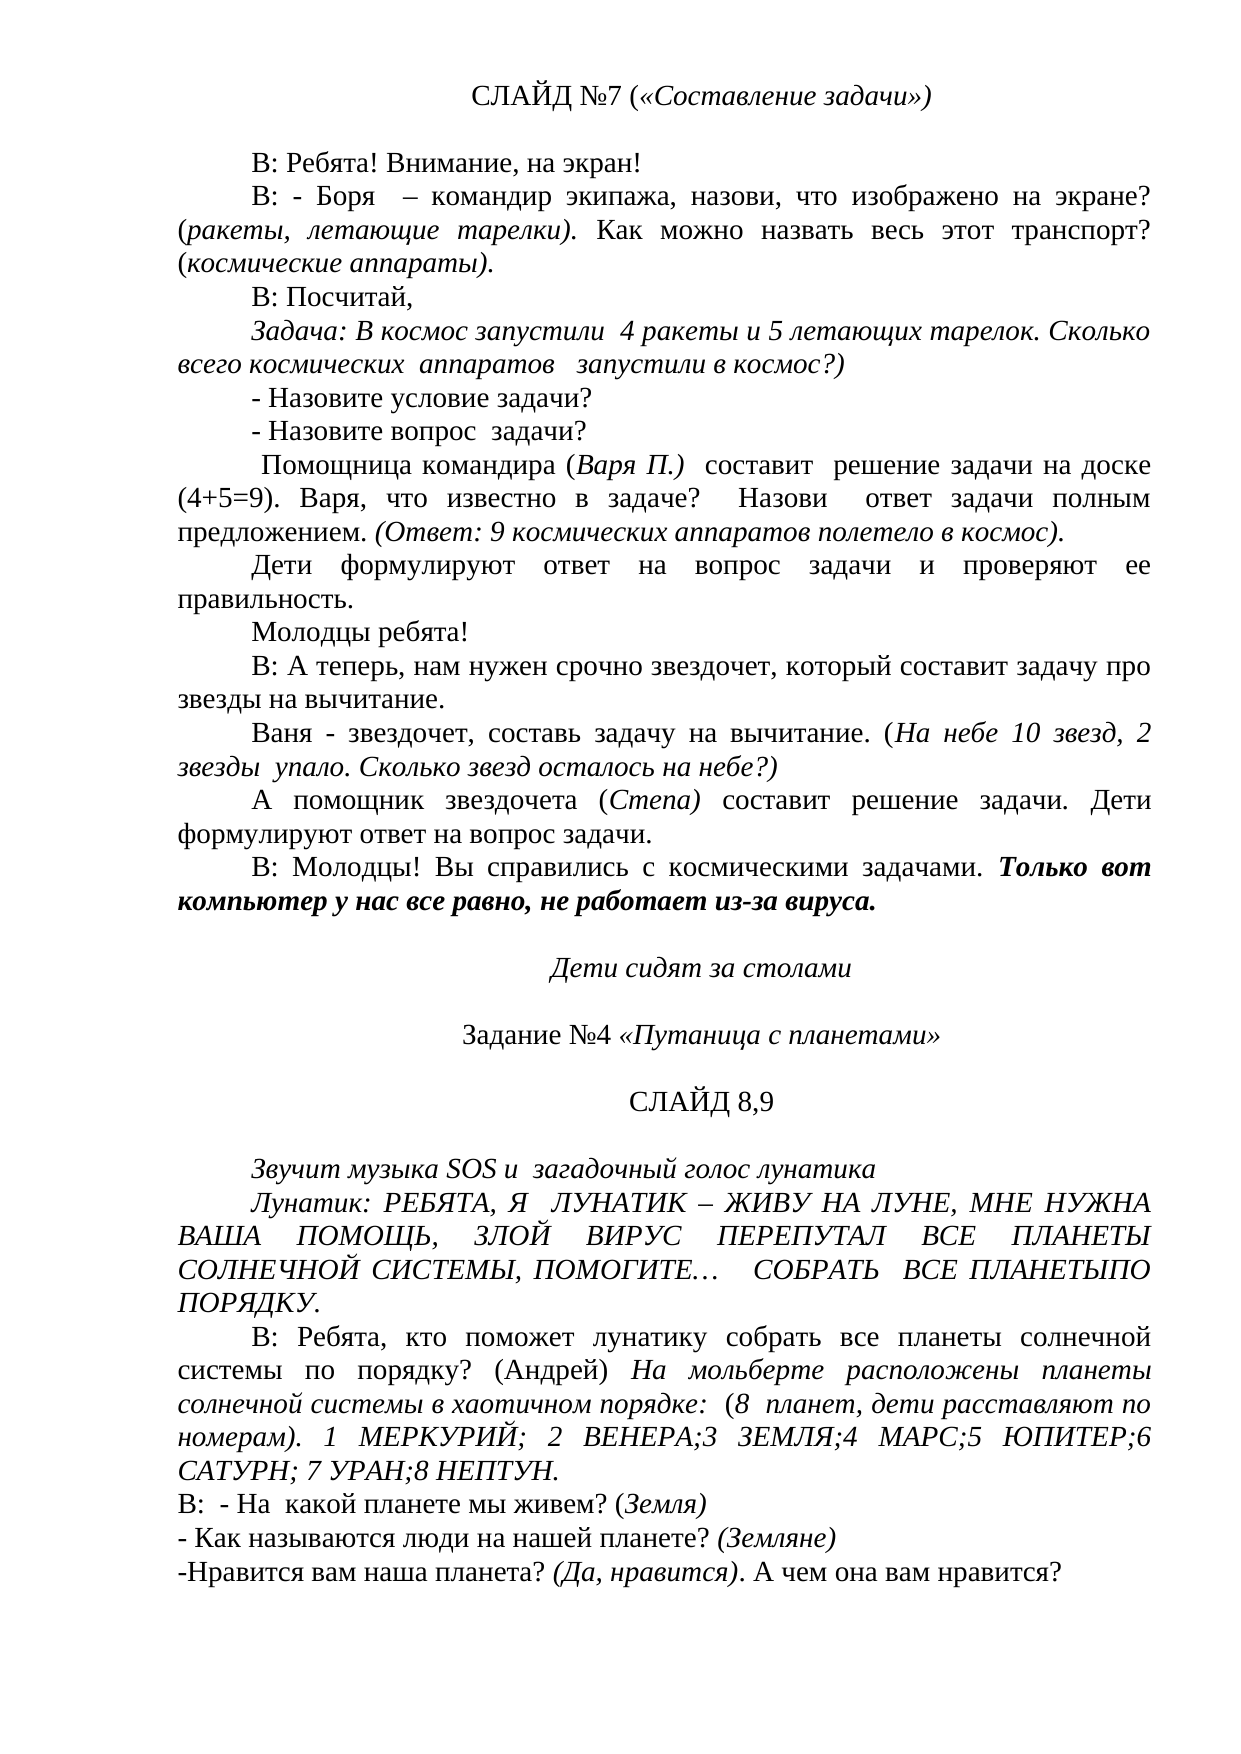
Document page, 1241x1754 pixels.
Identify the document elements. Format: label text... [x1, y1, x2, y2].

text В: - На какой планете мы живем? (Земля) [177, 1487, 1152, 1520]
text Дети формулируют ответ на вопрос задачи и проверяют ее правильность. [177, 547, 1152, 614]
text Задание №4 «Путаница с планетами» [177, 1017, 1152, 1051]
text Молодцы ребята! [177, 614, 1152, 648]
text СЛАЙД №7 («Составление задачи») [177, 78, 1152, 111]
text - Назовите вопрос задачи? [177, 413, 1152, 447]
text - Как называются люди на нашей планете? (Земляне) [177, 1520, 1152, 1554]
text В: - Боря – командир экипажа, назови, что изображено на экране? (ракеты, летающие тарелки). Как можно назвать весь этот транспорт? (космические аппараты). [177, 178, 1152, 279]
text Лунатик: РЕБЯТА, Я ЛУНАТИК – ЖИВУ НА ЛУНЕ, МНЕ НУЖНА ВАША ПОМОЩЬ, ЗЛОЙ ВИРУС ПЕРЕПУТАЛ ВСЕ ПЛАНЕТЫ СОЛНЕЧНОЙ СИСТЕМЫ, ПОМОГИТЕ… СОБРАТЬ ВСЕ ПЛАНЕТЫПО ПОРЯДКУ. [177, 1185, 1152, 1319]
text А помощник звездочета (Степа) составит решение задачи. Дети формулируют ответ на вопрос задачи. [177, 782, 1152, 849]
text СЛАЙД 8,9 [177, 1084, 1152, 1118]
text В: Молодцы! Вы справились с космическими задачами. Только вот компьютер у нас все равно, не работает из-за вируса. [177, 849, 1152, 916]
text Ваня - звездочет, составь задачу на вычитание. (На небе 10 звезд, 2 звезды упало. Сколько звезд осталось на небе?) [177, 715, 1152, 782]
text Помощница командира (Варя П.) составит решение задачи на доске (4+5=9). Варя, что известно в задаче? Назови ответ задачи полным предложением. (Ответ: 9 космических аппаратов полетело в космос). [177, 447, 1152, 547]
text В: Посчитай, [177, 279, 1152, 313]
text Звучит музыка SOS и загадочный голос лунатика [177, 1151, 1152, 1185]
text Дети сидят за столами [177, 950, 1152, 983]
text В: А теперь, нам нужен срочно звездочет, который составит задачу про звезды на вычитание. [177, 648, 1152, 715]
text - Назовите условие задачи? [177, 380, 1152, 413]
text Задача: В космос запустили 4 ракеты и 5 летающих тарелок. Сколько всего космических аппаратов запустили в космос?) [177, 313, 1152, 380]
text -Нравится вам наша планета? (Да, нравится). А чем она вам нравится? [177, 1554, 1152, 1587]
text В: Ребята! Внимание, на экран! [177, 145, 1152, 178]
text В: Ребята, кто поможет лунатику собрать все планеты солнечной системы по порядку? (Андрей) На мольберте расположены планеты солнечной системы в хаотичном порядке: (8 планет, дети расставляют по номерам). 1 МЕРКУРИЙ; 2 ВЕНЕРА;3 ЗЕМЛЯ;4 МАРС;5 ЮПИТЕР;6 САТУРН; 7 УРАН;8 НЕПТУН. [177, 1319, 1152, 1487]
